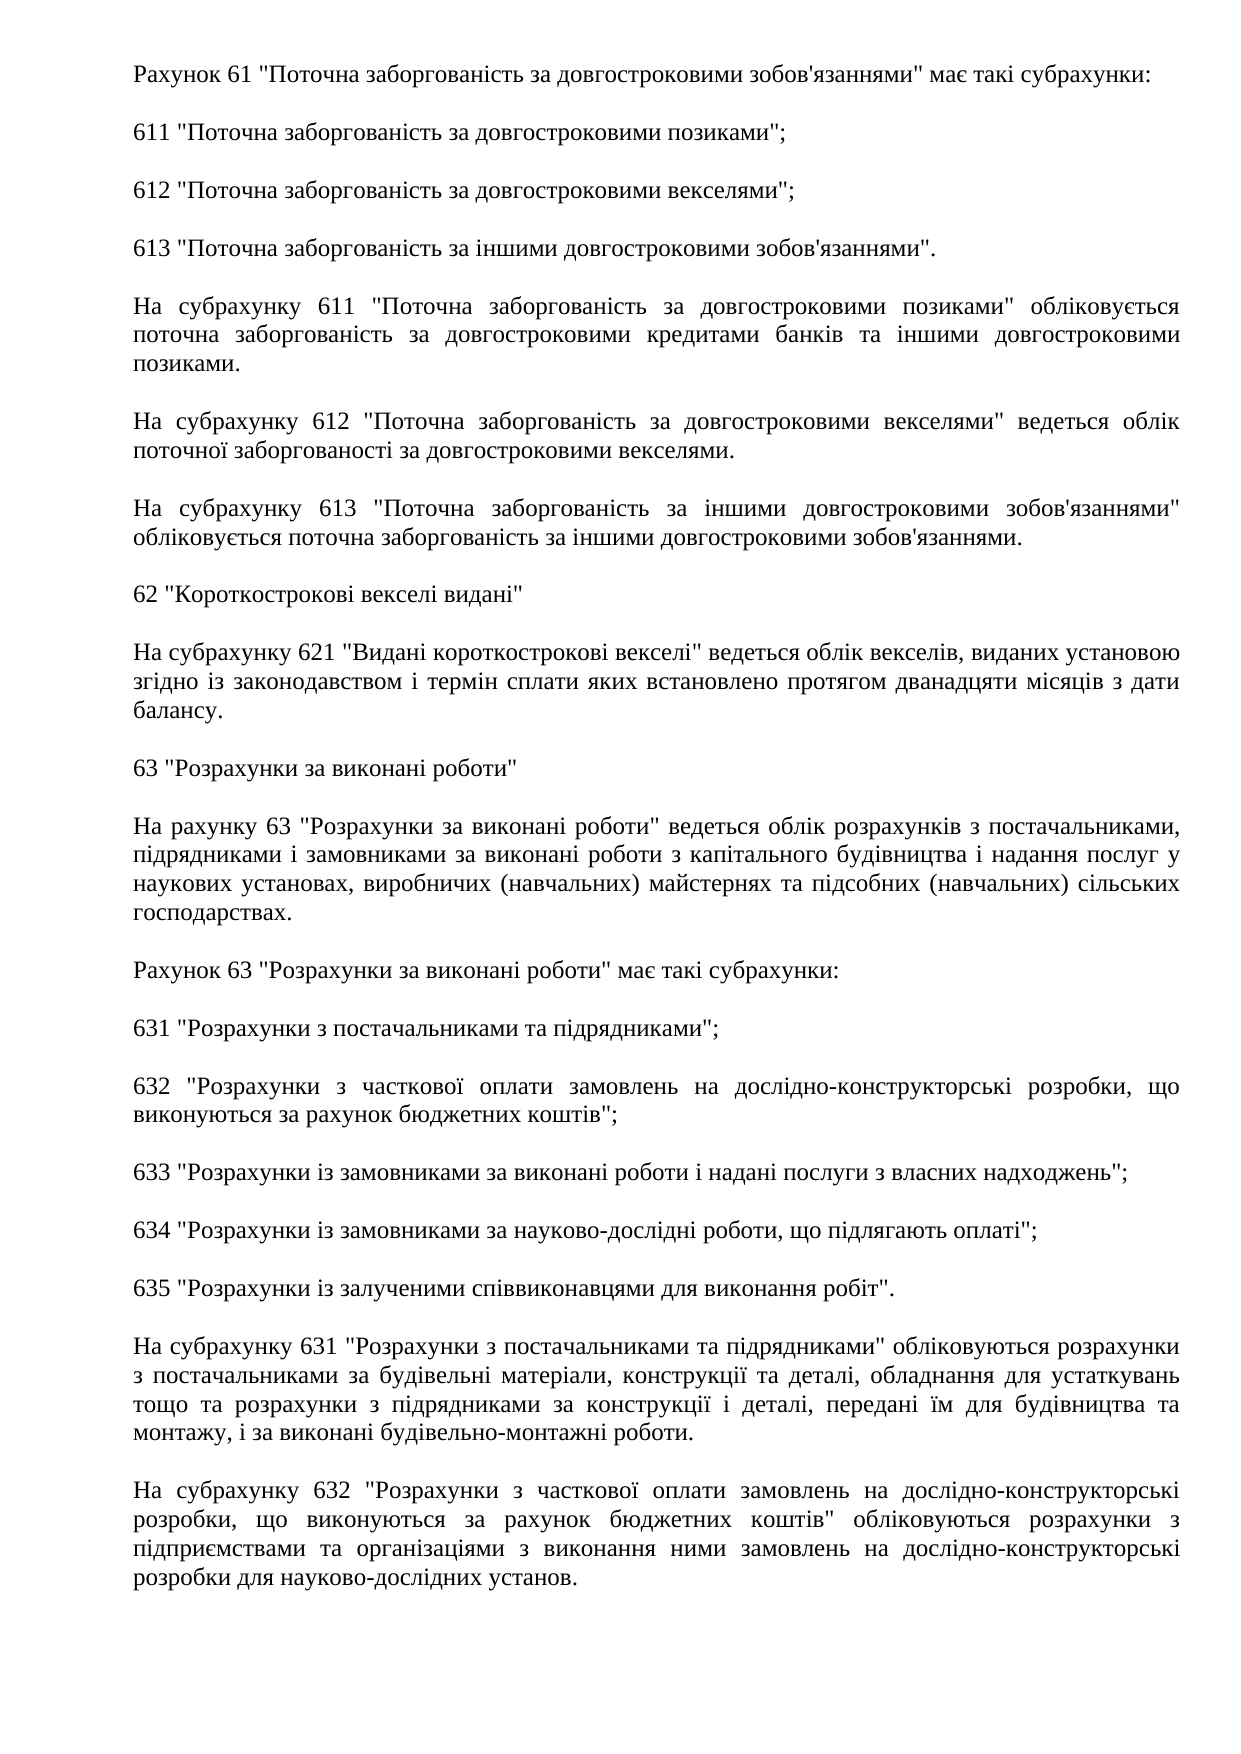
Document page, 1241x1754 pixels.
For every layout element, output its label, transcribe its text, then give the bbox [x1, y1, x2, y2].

text 63 "Розрахунки за виконані роботи" [133, 753, 1181, 782]
text На субрахунку 611 "Поточна заборгованість за довгостроковими позиками" обліковується поточна заборгованість за довгостроковими кредитами банків та іншими довгостроковими позиками. [133, 291, 1181, 377]
text На субрахунку 612 "Поточна заборгованість за довгостроковими векселями" ведеться облік поточної заборгованості за довгостроковими векселями. [133, 406, 1181, 464]
text 611 "Поточна заборгованість за довгостроковими позиками"; [133, 117, 1181, 146]
text 613 "Поточна заборгованість за іншими довгостроковими зобов'язаннями". [133, 233, 1181, 262]
text 631 "Розрахунки з постачальниками та підрядниками"; [133, 1013, 1181, 1042]
text На рахунку 63 "Розрахунки за виконані роботи" ведеться облік розрахунків з постачальниками, підрядниками і замовниками за виконані роботи з капітального будівництва і надання послуг у наукових установах, виробничих (навчальних) майстернях та підсобних (навчальних) сільських господарствах. [133, 811, 1181, 926]
text 634 "Розрахунки із замовниками за науково-дослідні роботи, що підлягають оплаті"; [133, 1215, 1181, 1244]
text 62 "Короткострокові векселі видані" [133, 579, 1181, 608]
text На субрахунку 621 "Видані короткострокові векселі" ведеться облік векселів, виданих установою згідно із законодавством і термін сплати яких встановлено протягом дванадцяти місяців з дати балансу. [133, 637, 1181, 724]
text 635 "Розрахунки із залученими співвиконавцями для виконання робіт". [133, 1273, 1181, 1302]
text 633 "Розрахунки із замовниками за виконані роботи і надані послуги з власних надходжень"; [133, 1157, 1181, 1186]
text 612 "Поточна заборгованість за довгостроковими векселями"; [133, 175, 1181, 204]
text На субрахунку 632 "Розрахунки з часткової оплати замовлень на дослідно-конструкторські розробки, що виконуються за рахунок бюджетних коштів" обліковуються розрахунки з підприємствами та організаціями з виконання ними замовлень на дослідно-конструкторські розробки для науково-дослідних установ. [133, 1475, 1181, 1590]
text Рахунок 63 "Розрахунки за виконані роботи" має такі субрахунки: [133, 955, 1181, 984]
text На субрахунку 631 "Розрахунки з постачальниками та підрядниками" обліковуються розрахунки з постачальниками за будівельні матеріали, конструкції та деталі, обладнання для устаткувань тощо та розрахунки з підрядниками за конструкції і деталі, передані їм для будівництва та монтажу, і за виконані будівельно-монтажні роботи. [133, 1331, 1181, 1446]
text Рахунок 61 "Поточна заборгованість за довгостроковими зобов'язаннями" має такі субрахунки: [133, 59, 1181, 88]
text На субрахунку 613 "Поточна заборгованість за іншими довгостроковими зобов'язаннями" обліковується поточна заборгованість за іншими довгостроковими зобов'язаннями. [133, 493, 1181, 550]
text 632 "Розрахунки з часткової оплати замовлень на дослідно-конструкторські розробки, що виконуються за рахунок бюджетних коштів"; [133, 1071, 1181, 1128]
